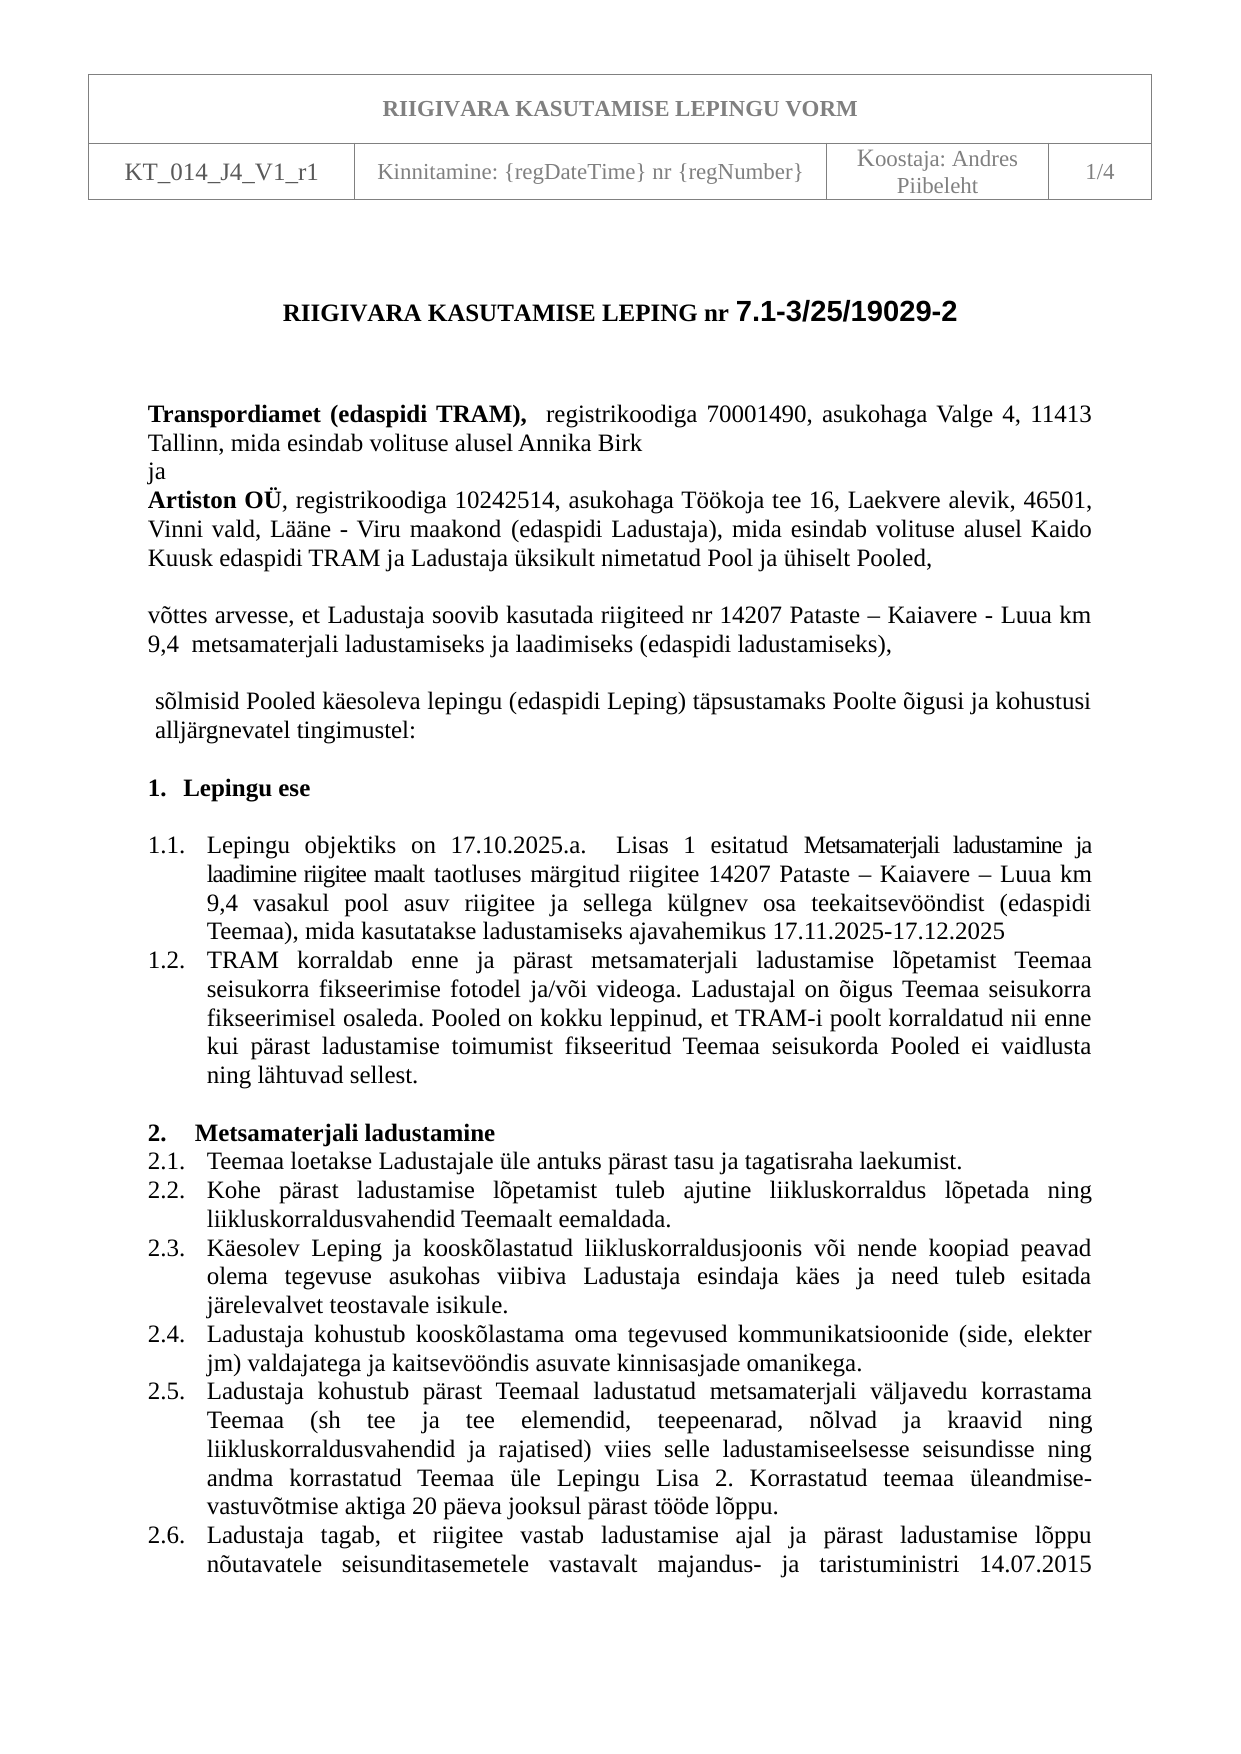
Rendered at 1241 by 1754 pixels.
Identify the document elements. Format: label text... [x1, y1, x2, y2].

text Transpordiamet (edaspidi TRAM), registrikoodiga 70001490, asukohaga Valge 4, 11413 Tallinn, mida esindab volituse alusel Annika Birk [148, 399, 1093, 456]
list Kohe pärast ladustamise lõpetamist tuleb ajutine liikluskorraldus lõpetada ning liikluskorraldusvahendid Teemaalt eemaldada. [148, 1175, 1093, 1233]
text sõlmisid Pooled käesoleva lepingu (edaspidi Leping) täpsustamaks Poolte õigusi ja kohustusi alljärgnevatel tingimustel: [155, 686, 1093, 744]
subtitle RIIGIVARA KASUTAMISE LEPING nr 7.1-3/25/19029-2 [148, 294, 1093, 328]
list TRAM korraldab enne ja pärast metsamaterjali ladustamise lõpetamist Teemaa seisukorra fikseerimise fotodel ja/või videoga. Ladustajal on õigus Teemaa seisukorra fikseerimisel osaleda. Pooled on kokku leppinud, et TRAM-i poolt korraldatud nii enne kui pärast ladustamise toimumist fikseeritud Teemaa seisukorda Pooled ei vaidlusta ning lähtuvad sellest. [148, 945, 1093, 1089]
list Käesolev Leping ja kooskõlastatud liikluskorraldusjoonis või nende koopiad peavad olema tegevuse asukohas viibiva Ladustaja esindaja käes ja need tuleb esitada järelevalvet teostavale isikule. [148, 1233, 1093, 1319]
list Ladustaja kohustub pärast Teemaal ladustatud metsamaterjali väljavedu korrastama Teemaa (sh tee ja tee elemendid, teepeenarad, nõlvad ja kraavid ning liikluskorraldusvahendid ja rajatised) viies selle ladustamiseelsesse seisundisse ning andma korrastatud Teemaa üle Lepingu Lisa 2. Korrastatud teemaa üleandmise-vastuvõtmise aktiga 20 päeva jooksul pärast tööde lõppu. [148, 1376, 1093, 1520]
text ja [148, 456, 1093, 485]
list Ladustaja kohustub kooskõlastama oma tegevused kommunikatsioonide (side, elekter jm) valdajatega ja kaitsevööndis asuvate kinnisasjade omanikega. [148, 1319, 1093, 1376]
list Lepingu objektiks on 17.10.2025.a. Lisas 1 esitatud Metsamaterjali ladustamine ja laadimine riigitee maalt taotluses märgitud riigitee 14207 Pataste – Kaiavere – Luua km 9,4 vasakul pool asuv riigitee ja sellega külgnev osa teekaitsevööndist (edaspidi Teemaa), mida kasutatakse ladustamiseks ajavahemikus 17.11.2025-17.12.2025 [148, 830, 1093, 945]
text võttes arvesse, et Ladustaja soovib kasutada riigiteed nr 14207 Pataste – Kaiavere - Luua km 9,4 metsamaterjali ladustamiseks ja laadimiseks (edaspidi ladustamiseks), [148, 600, 1093, 658]
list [148, 1520, 1093, 1578]
text Artiston OÜ, registrikoodiga 10242514, asukohaga Töökoja tee 16, Laekvere alevik, 46501, Vinni vald, Lääne - Viru maakond (edaspidi Ladustaja), mida esindab volituse alusel Kaido Kuusk edaspidi TRAM ja Ladustaja üksikult nimetatud Pool ja ühiselt Pooled, [148, 485, 1093, 571]
list Teemaa loetakse Ladustajale üle antuks pärast tasu ja tagatisraha laekumist. [148, 1146, 1093, 1175]
list Lepingu ese [148, 773, 1093, 801]
list Metsamaterjali ladustamine [148, 1118, 1093, 1146]
